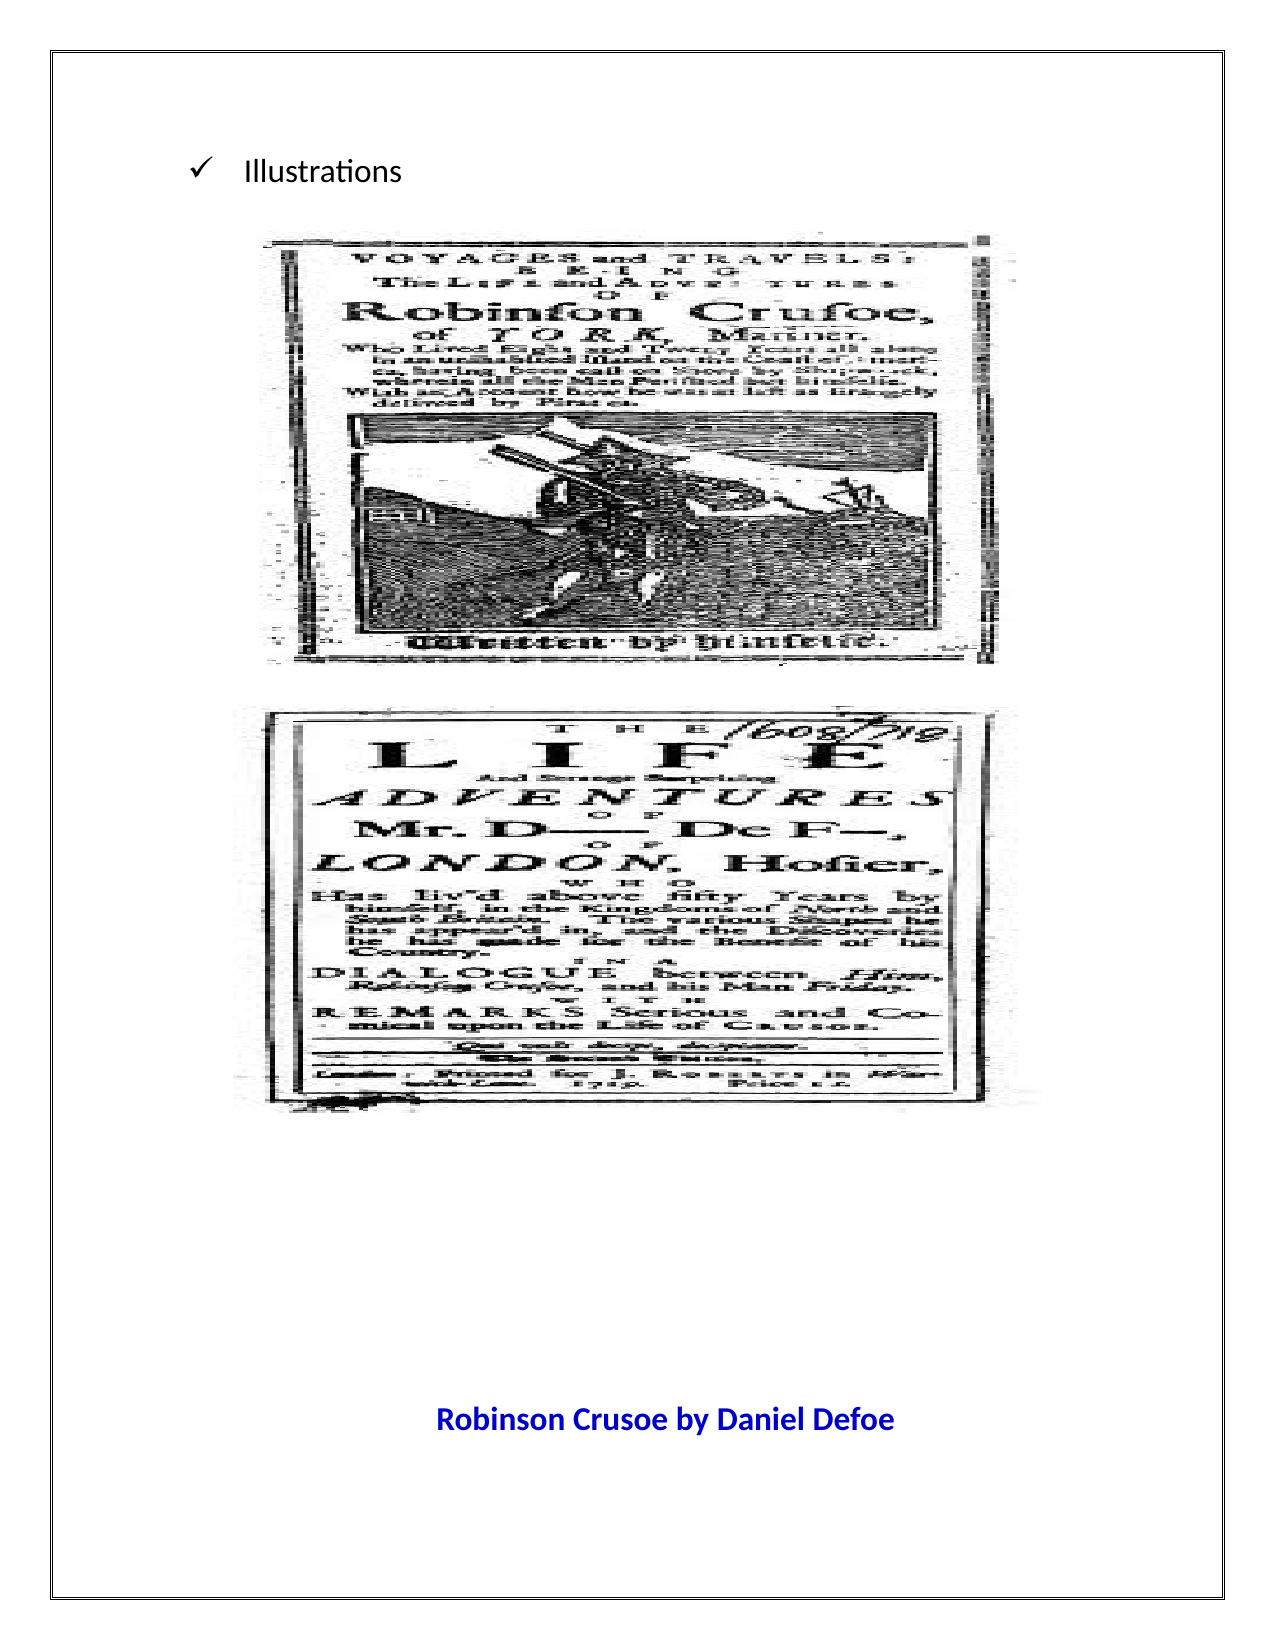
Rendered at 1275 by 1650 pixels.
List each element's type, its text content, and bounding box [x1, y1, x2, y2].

list Illustrations [187, 150, 1087, 191]
picture [259, 231, 1017, 666]
picture [233, 706, 1042, 1113]
text Robinson Crusoe by Daniel Defoe [244, 1398, 1087, 1439]
